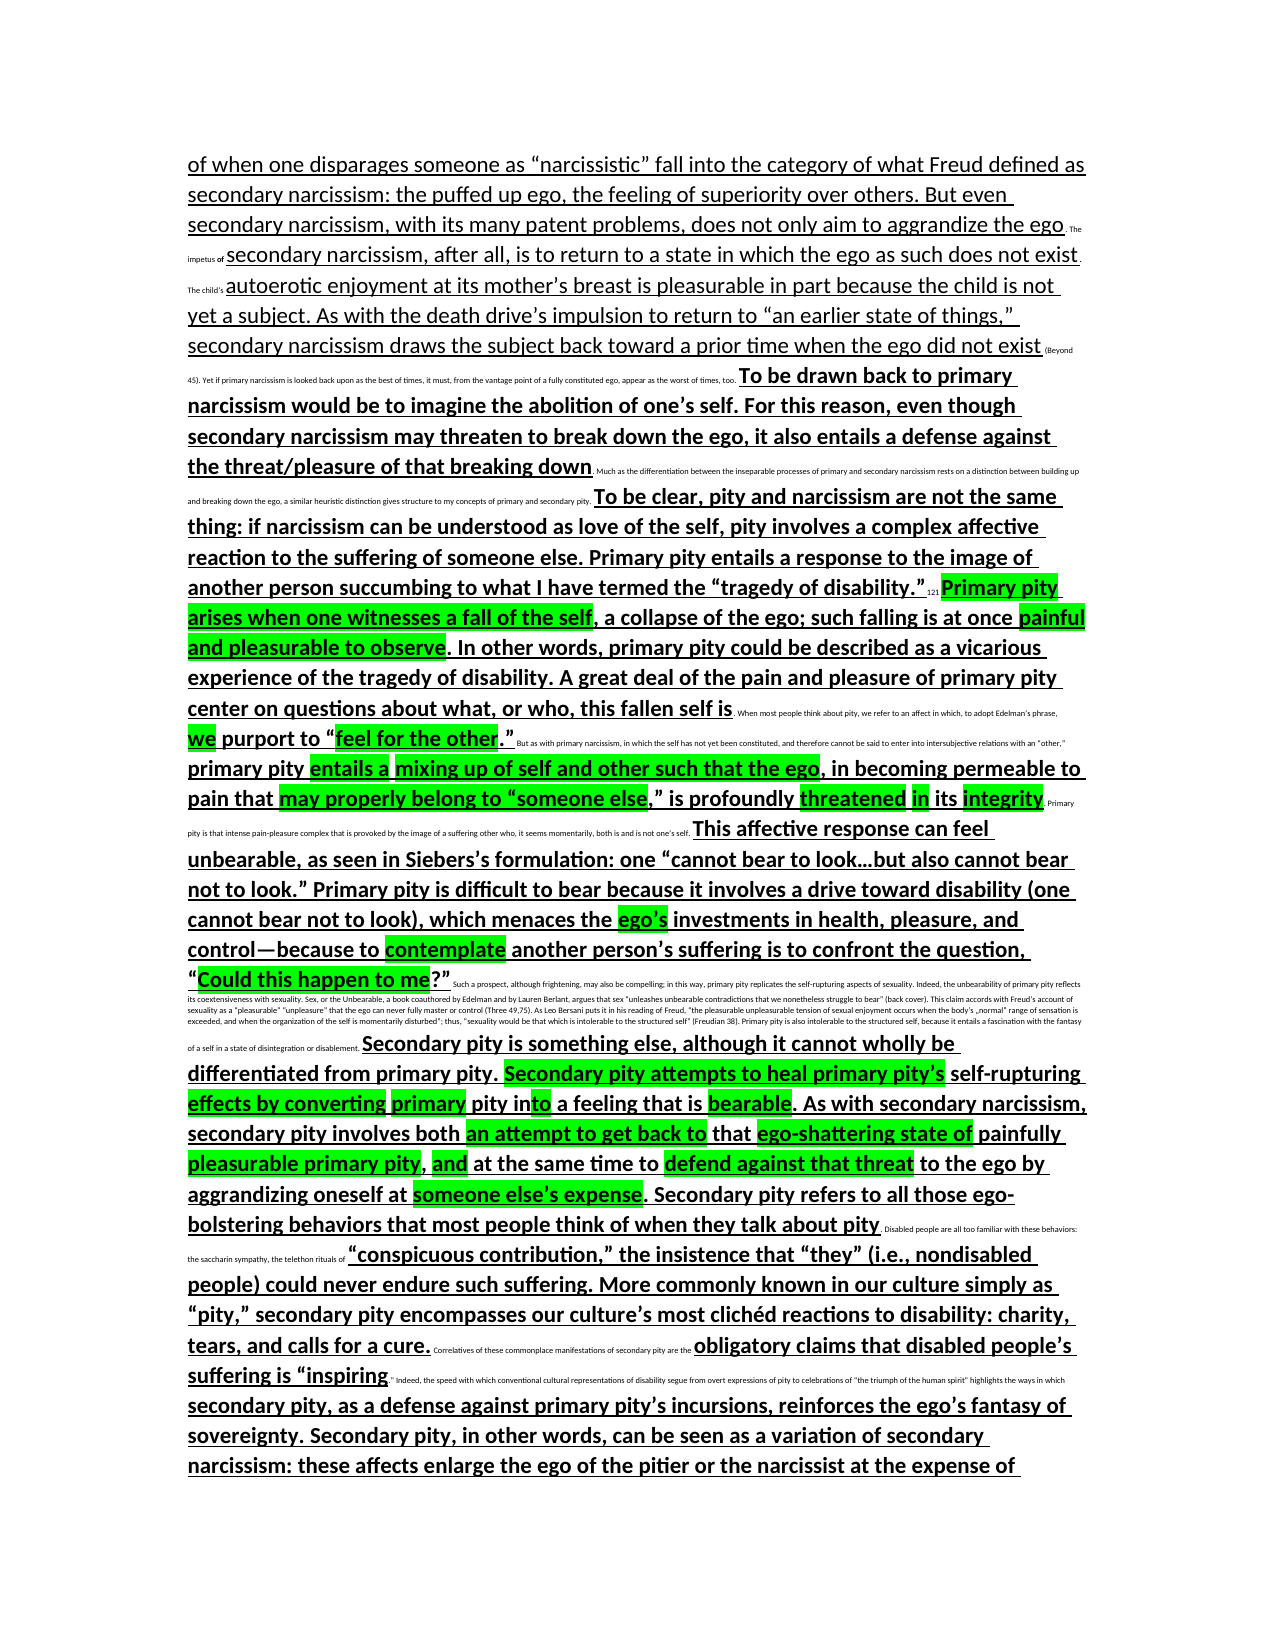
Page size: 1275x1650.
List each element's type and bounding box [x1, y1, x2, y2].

text [187, 150, 1087, 1113]
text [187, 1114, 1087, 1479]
